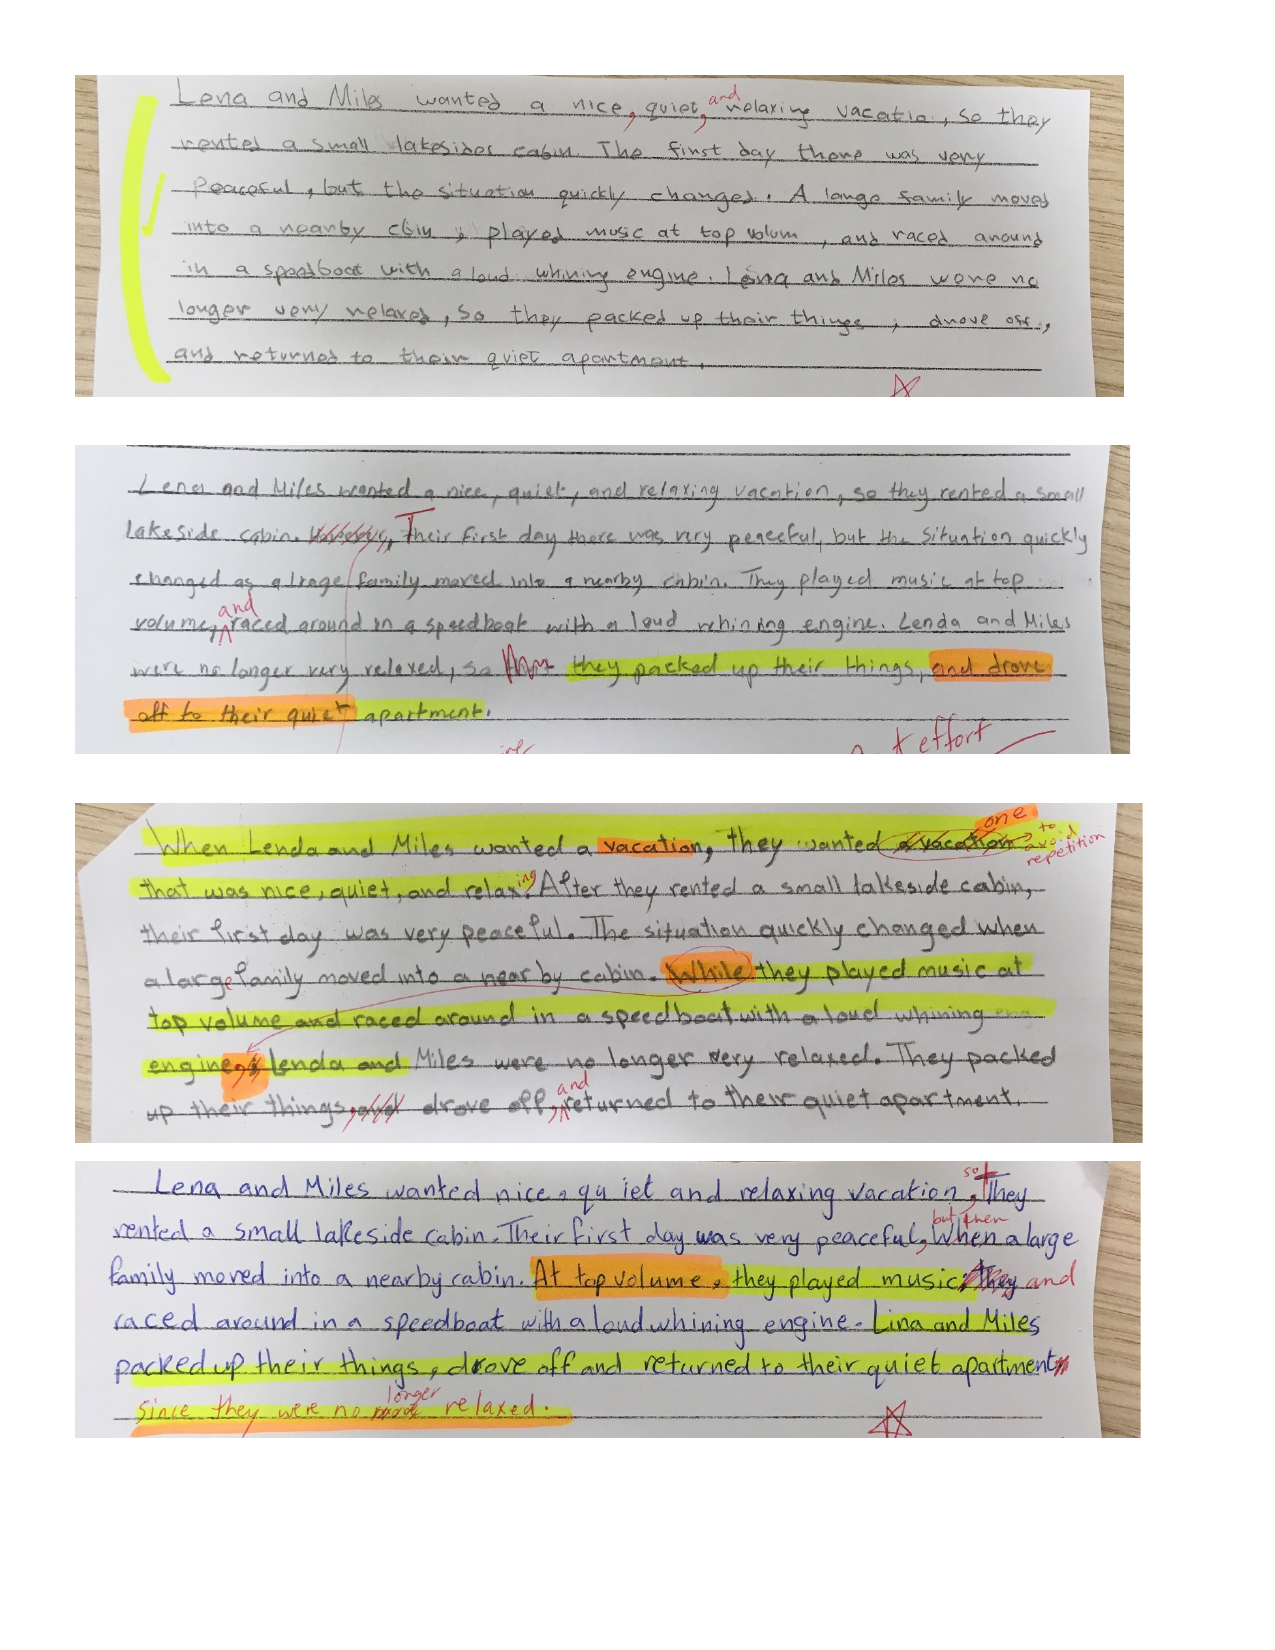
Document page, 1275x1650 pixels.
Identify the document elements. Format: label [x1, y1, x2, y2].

picture [75, 445, 1131, 754]
picture [75, 1161, 1141, 1438]
picture [75, 803, 1143, 1143]
picture [75, 75, 1124, 397]
